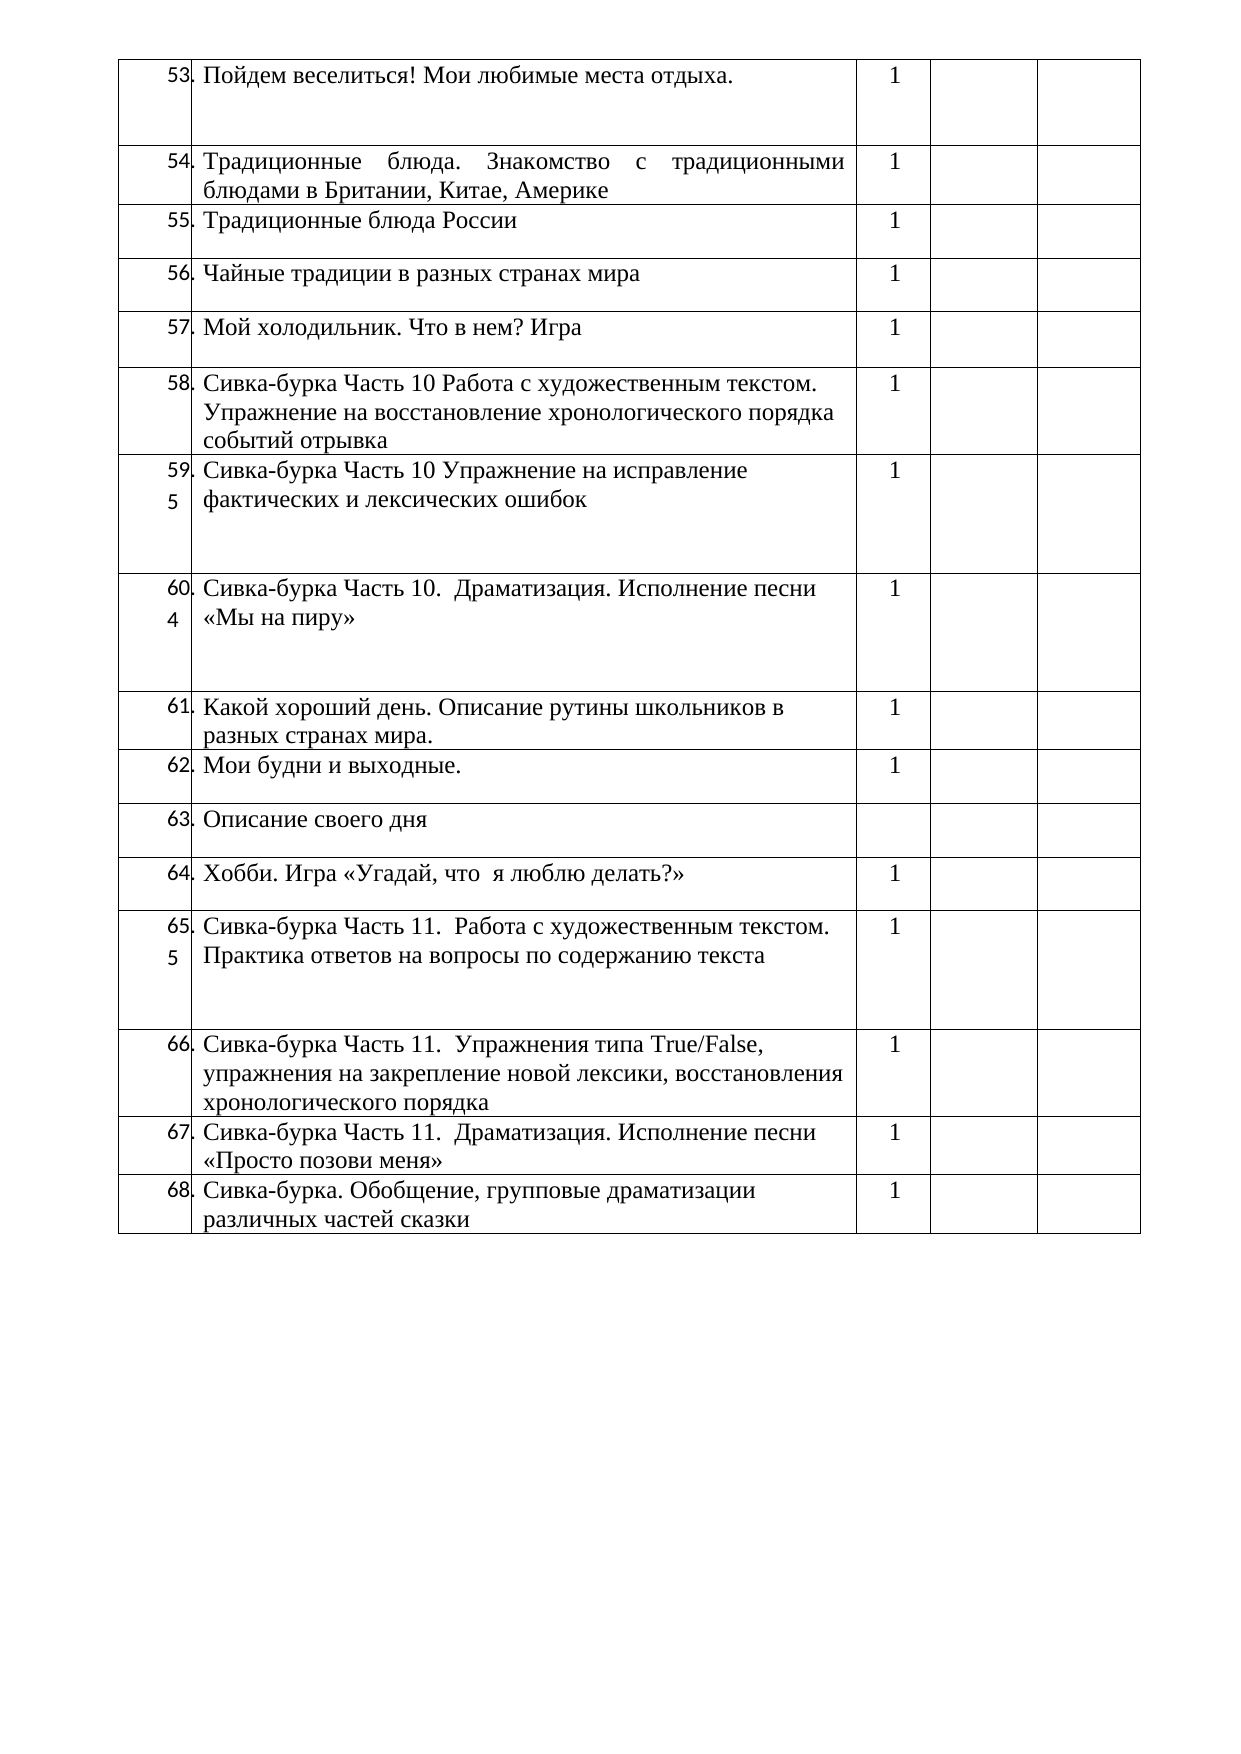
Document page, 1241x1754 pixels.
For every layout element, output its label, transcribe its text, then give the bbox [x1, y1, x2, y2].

table_cell [931, 1175, 1037, 1233]
table_cell Хобби. Игра «Угадай, что я люблю делать?» [192, 858, 856, 910]
table_cell 1 [857, 750, 930, 803]
table_cell [931, 574, 1037, 691]
table_cell [931, 368, 1037, 454]
table_cell [119, 1117, 191, 1174]
table_cell [1038, 1175, 1140, 1233]
table_cell 1 [857, 368, 930, 454]
table_cell [931, 259, 1037, 311]
table_cell [1038, 1030, 1140, 1116]
table_cell [119, 858, 191, 910]
table_cell [119, 1175, 191, 1233]
table_cell [1038, 60, 1140, 145]
table_cell [119, 1030, 191, 1116]
table_cell [1038, 455, 1140, 572]
table_cell [119, 368, 191, 454]
table_cell 1 [857, 1117, 930, 1174]
table_cell [931, 146, 1037, 204]
table_cell 1 [857, 312, 930, 367]
table_cell Сивка-бурка Часть 11. Упражнения типа True/False, упражнения на закрепление новой лексики, восстановления хронологического порядка [192, 1030, 856, 1116]
table_cell Сивка-бурка Часть 11. Драматизация. Исполнение песни «Просто позови меня» [192, 1117, 856, 1174]
table_cell [931, 60, 1037, 145]
table_cell Описание своего дня [192, 804, 856, 857]
table_cell [931, 455, 1037, 572]
table_cell [931, 911, 1037, 1028]
table_cell [931, 1030, 1037, 1116]
table_cell [119, 205, 191, 257]
table_cell [931, 312, 1037, 367]
table_cell [1038, 1117, 1140, 1174]
table_cell [931, 804, 1037, 857]
table_cell [857, 804, 930, 857]
table_cell [931, 750, 1037, 803]
table_cell [1038, 858, 1140, 910]
table_cell 1 [857, 205, 930, 257]
table_cell Мой холодильник. Что в нем? Игра [192, 312, 856, 367]
table_cell [931, 1117, 1037, 1174]
table_cell [119, 259, 191, 311]
table_cell 1 [857, 455, 930, 572]
table_cell 1 [857, 692, 930, 749]
table_cell Сивка-бурка Часть 10. Драматизация. Исполнение песни «Мы на пиру» [192, 574, 856, 691]
table_cell [119, 60, 191, 145]
table_cell 50 [119, 911, 191, 1028]
table_cell [119, 692, 191, 749]
table_cell 1 [857, 911, 930, 1028]
table_cell [1038, 312, 1140, 367]
table_cell [1038, 692, 1140, 749]
table_cell 1 [857, 259, 930, 311]
table_cell [119, 146, 191, 204]
table_cell [119, 312, 191, 367]
table_cell [119, 804, 191, 857]
table_cell Сивка-бурка Часть 10 Работа с художественным текстом. Упражнение на восстановление хронологического порядка событий отрывка [192, 368, 856, 454]
table_cell [1038, 750, 1140, 803]
table_cell [119, 750, 191, 803]
table_cell Традиционные блюда России [192, 205, 856, 257]
table_cell 1 [857, 1175, 930, 1233]
table_cell 1 [857, 858, 930, 910]
table_cell [1038, 574, 1140, 691]
table_cell [931, 858, 1037, 910]
table_cell [1038, 911, 1140, 1028]
table_cell [931, 692, 1037, 749]
table_cell [1038, 804, 1140, 857]
table_cell Традиционные блюда. Знакомство с традиционными блюдами в Британии, Китае, Америке [192, 146, 856, 204]
table_cell Пойдем веселиться! Мои любимые места отдыха. [192, 60, 856, 145]
table_cell Сивка-бурка. Обобщение, групповые драматизации различных частей сказки [192, 1175, 856, 1233]
table_cell [1038, 259, 1140, 311]
table_cell [1038, 368, 1140, 454]
table_cell Мои будни и выходные. [192, 750, 856, 803]
table_cell 1 [857, 60, 930, 145]
table_cell [931, 205, 1037, 257]
table_cell [1038, 205, 1140, 257]
table_cell Какой хороший день. Описание рутины школьников в разных странах мира. [192, 692, 856, 749]
table_cell 58 [119, 455, 191, 572]
table_cell 1 [857, 1030, 930, 1116]
table_cell [1038, 146, 1140, 204]
table_cell Чайные традиции в разных странах мира [192, 259, 856, 311]
table_cell 49 [119, 574, 191, 691]
table_cell 1 [857, 146, 930, 204]
table_cell 1 [857, 574, 930, 691]
table_cell Сивка-бурка Часть 11. Работа с художественным текстом. Практика ответов на вопросы по содержанию текста [192, 911, 856, 1028]
table_cell Сивка-бурка Часть 10 Упражнение на исправление фактических и лексических ошибок [192, 455, 856, 572]
